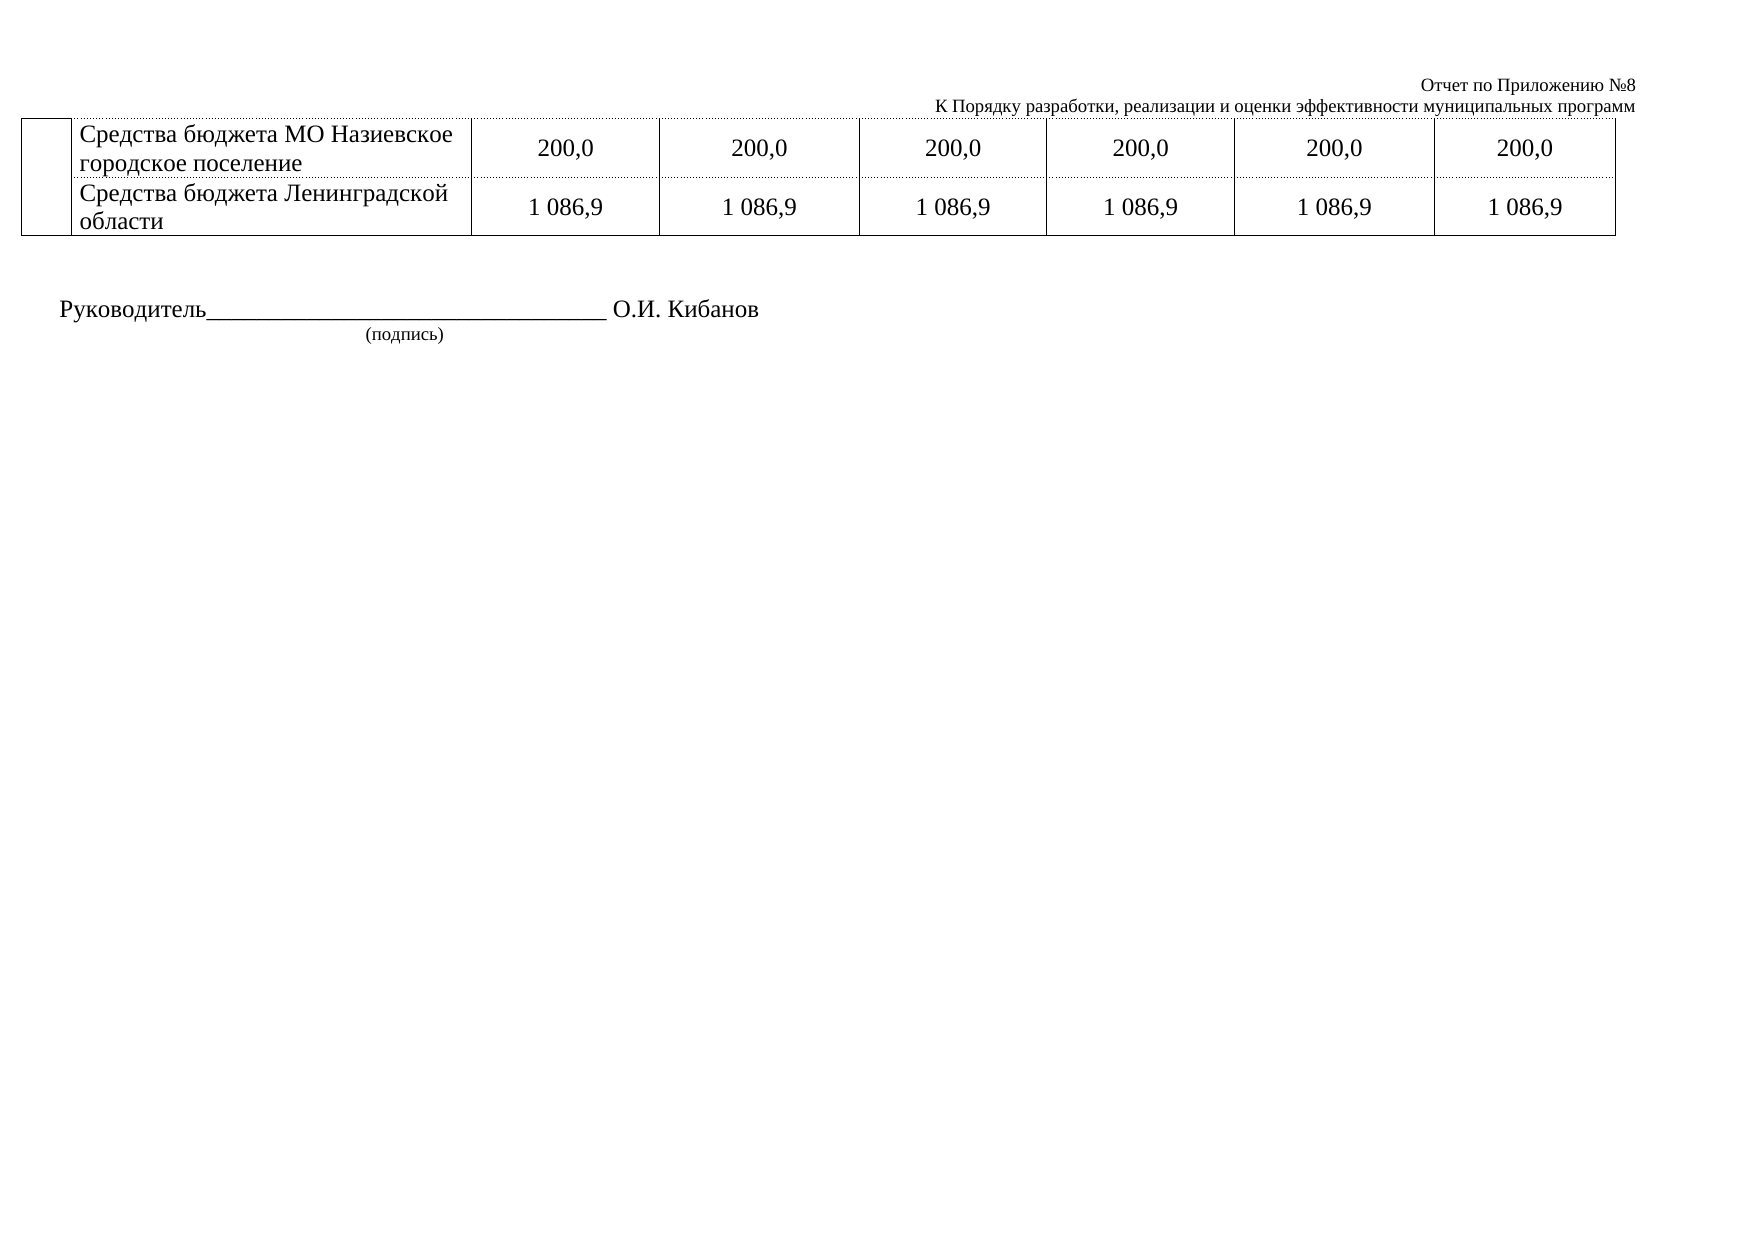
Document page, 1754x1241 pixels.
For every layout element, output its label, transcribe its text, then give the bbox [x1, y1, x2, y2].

text (подпись) [59, 322, 1636, 344]
table_cell 1 086,9 [1047, 177, 1234, 235]
table_cell 200,0 [1435, 118, 1615, 177]
table_cell 200,0 [1235, 118, 1434, 177]
text Руководитель________________________________ О.И. Кибанов [59, 294, 1636, 322]
table_cell [22, 119, 71, 235]
table_cell 1 086,9 [1435, 177, 1615, 235]
table_cell Средства бюджета МО Назиевское городское поселение [72, 118, 471, 177]
table_cell 200,0 [472, 118, 659, 177]
table_cell 1 086,9 [660, 177, 859, 235]
table_cell 200,0 [1047, 118, 1234, 177]
table_cell 200,0 [860, 118, 1046, 177]
table_cell 1 086,9 [1235, 177, 1434, 235]
table_cell Средства бюджета Ленинградской области [72, 177, 471, 235]
table_cell 200,0 [660, 118, 859, 177]
table_cell 1 086,9 [860, 177, 1046, 235]
table_cell 1 086,9 [472, 177, 659, 235]
